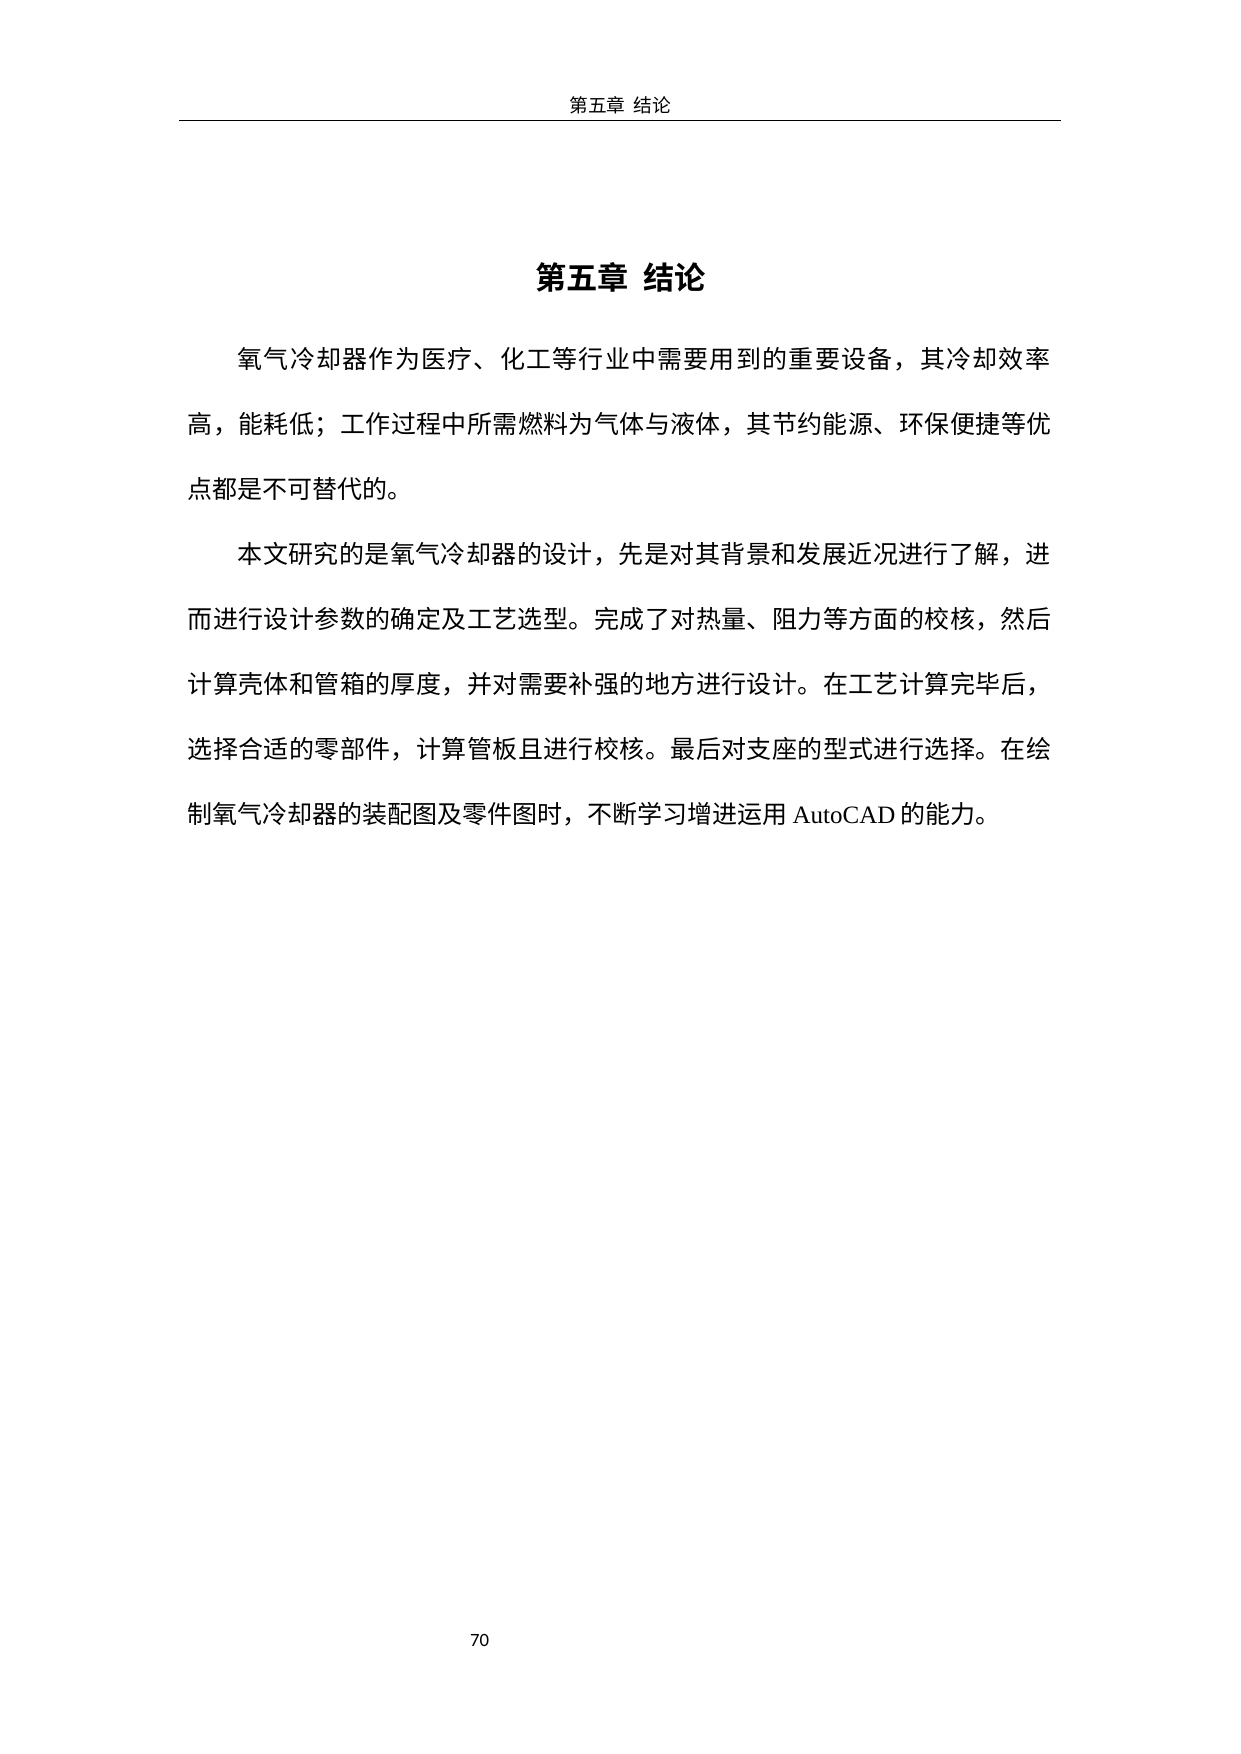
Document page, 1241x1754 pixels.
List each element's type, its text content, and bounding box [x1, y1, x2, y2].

list 氧气冷却器作为医疗、化工等行业中需要用到的重要设备，其冷却效率高，能耗低；工作过程中所需燃料为气体与液体，其节约能源、环保便捷等优点都是不可替代的。 [187, 325, 1053, 520]
list 本文研究的是氧气冷却器的设计，先是对其背景和发展近况进行了解，进而进行设计参数的确定及工艺选型。完成了对热量、阻力等方面的校核，然后计算壳体和管箱的厚度，并对需要补强的地方进行设计。在工艺计算完毕后，选择合适的零部件，计算管板且进行校核。最后对支座的型式进行选择。在绘制氧气冷却器的装配图及零件图时，不断学习增进运用AutoCAD的能力。 [187, 520, 1053, 845]
list 第五章 结论 [187, 243, 1053, 308]
